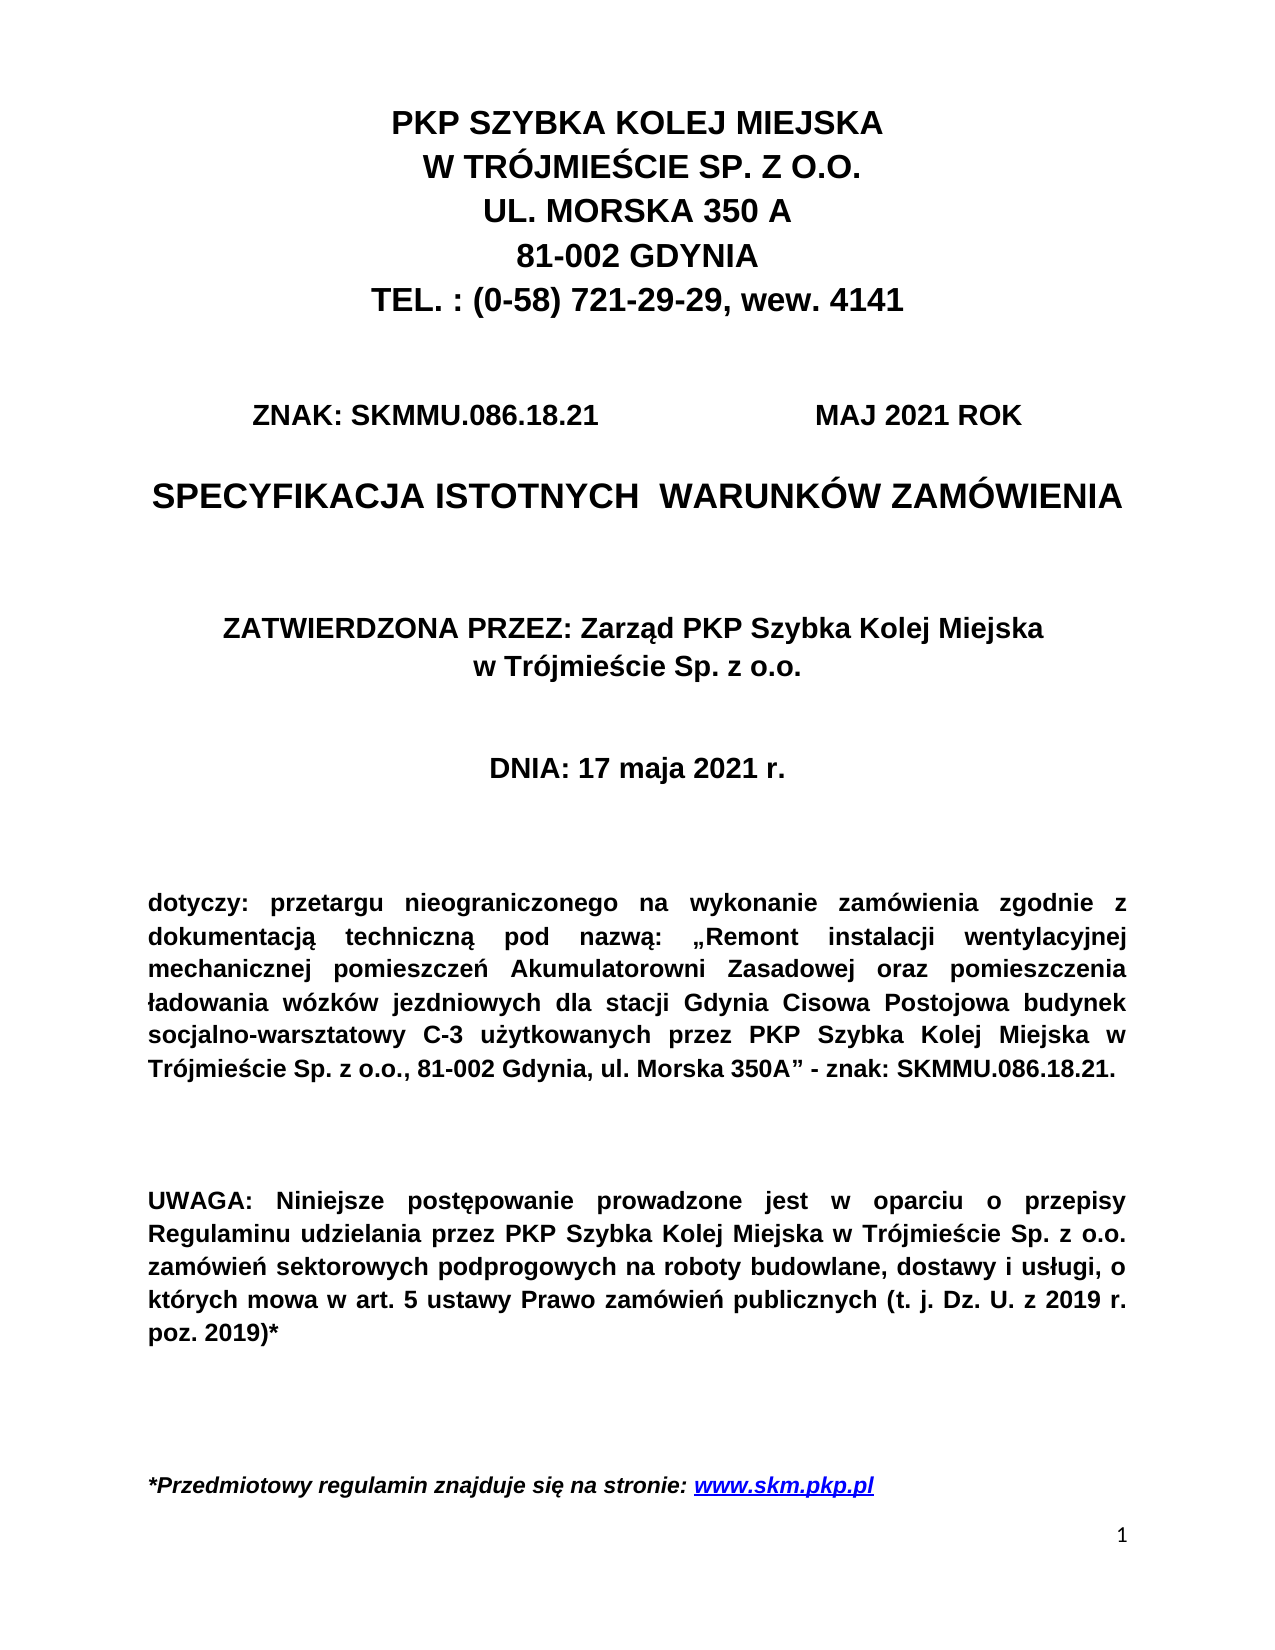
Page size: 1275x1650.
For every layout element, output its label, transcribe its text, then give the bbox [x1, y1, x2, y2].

text ZATWIERDZONA PRZEZ: Zarząd PKP Szybka Kolej Miejska w Trójmieście Sp. z o.o. [148, 611, 1127, 683]
text PKP SZYBKA KOLEJ MIEJSKA [148, 103, 1127, 142]
text UWAGA: Niniejsze postępowanie prowadzone jest w oparciu o przepisy Regulaminu udzielania przez PKP Szybka Kolej Miejska w Trójmieście Sp. z o.o. zamówień sektorowych podprogowych na roboty budowlane, dostawy i usługi, o których mowa w art. 5 ustawy Prawo zamówień publicznych (t. j. Dz. U. z 2019 r. poz. 2019)* [148, 1186, 1127, 1346]
text ZNAK: SKMMU.086.18.21 MAJ 2021 ROK [148, 398, 1127, 432]
text 81-002 GDYNIA [148, 236, 1127, 274]
text dotyczy: przetargu nieograniczonego na wykonanie zamówienia zgodnie z dokumentacją techniczną pod nazwą: „Remont instalacji wentylacyjnej mechanicznej pomieszczeń Akumulatorowni Zasadowej oraz pomieszczenia ładowania wózków jezdniowych dla stacji Gdynia Cisowa Postojowa budynek socjalno-warsztatowy C-3 użytkowanych przez PKP Szybka Kolej Miejska w Trójmieście Sp. z o.o., 81-002 Gdynia, ul. Morska 350A” - znak: SKMMU.086.18.21. [148, 888, 1127, 1082]
text UL. MORSKA 350 A [148, 192, 1127, 230]
text *Przedmiotowy regulamin znajduje się na stronie: www.skm.pkp.pl [148, 1472, 1127, 1498]
text TEL. : (0-58) 721-29-29, wew. 4141 [148, 280, 1127, 318]
text W TRÓJMIEŚCIE SP. Z O.O. [148, 147, 1127, 186]
text DNIA: 17 maja 2021 r. [148, 751, 1127, 784]
text SPECYFIKACJA ISTOTNYCH WARUNKÓW ZAMÓWIENIA [148, 476, 1127, 516]
